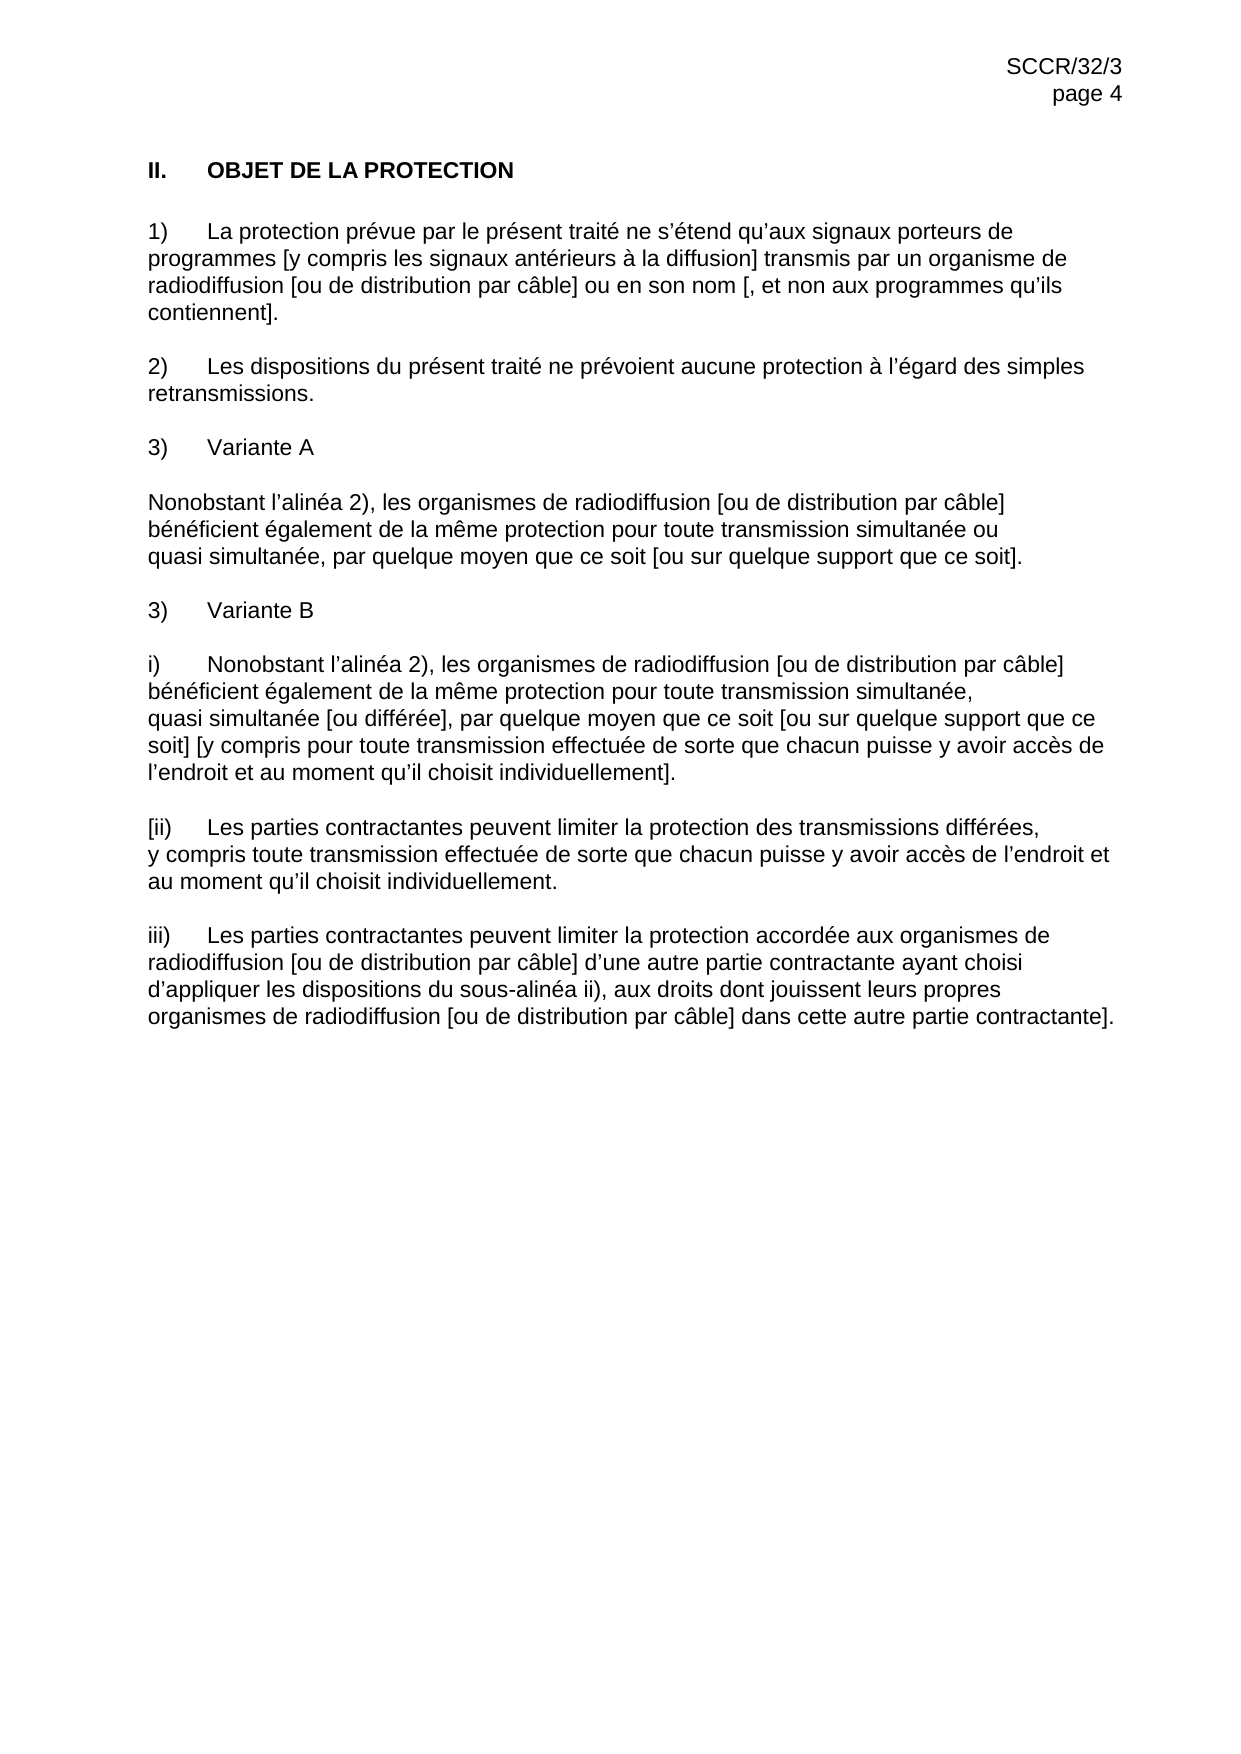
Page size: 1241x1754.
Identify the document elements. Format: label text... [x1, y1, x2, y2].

text i) Nonobstant l’alinéa 2), les organismes de radiodiffusion [ou de distribution par câble] bénéficient également de la même protection pour toute transmission simultanée, quasi simultanée [ou différée], par quelque moyen que ce soit [ou sur quelque support que ce soit] [y compris pour toute transmission effectuée de sorte que chacun puisse y avoir accès de l’endroit et au moment qu’il choisit individuellement]. [148, 650, 1122, 786]
text iii) Les parties contractantes peuvent limiter la protection accordée aux organismes de radiodiffusion [ou de distribution par câble] d’une autre partie contractante ayant choisi d’appliquer les dispositions du sous-alinéa ii), aux droits dont jouissent leurs propres organismes de radiodiffusion [ou de distribution par câble] dans cette autre partie contractante]. [148, 921, 1122, 1029]
list Les dispositions du présent traité ne prévoient aucune protection à l’égard des simples retransmissions. [148, 352, 1122, 406]
text Nonobstant l’alinéa 2), les organismes de radiodiffusion [ou de distribution par câble] bénéficient également de la même protection pour toute transmission simultanée ou quasi simultanée, par quelque moyen que ce soit [ou sur quelque support que ce soit]. [148, 488, 1122, 569]
list Variante B [148, 596, 1122, 623]
list Variante A [148, 433, 1122, 461]
list La protection prévue par le présent traité ne s’étend qu’aux signaux porteurs de programmes [y compris les signaux antérieurs à la diffusion] transmis par un organisme de radiodiffusion [ou de distribution par câble] ou en son nom [, et non aux programmes qu’ils contiennent]. [148, 217, 1122, 325]
text [ii) Les parties contractantes peuvent limiter la protection des transmissions différées, y compris toute transmission effectuée de sorte que chacun puisse y avoir accès de l’endroit et au moment qu’il choisit individuellement. [148, 813, 1122, 894]
subtitle ii. Objet de la Protection [148, 157, 1122, 183]
